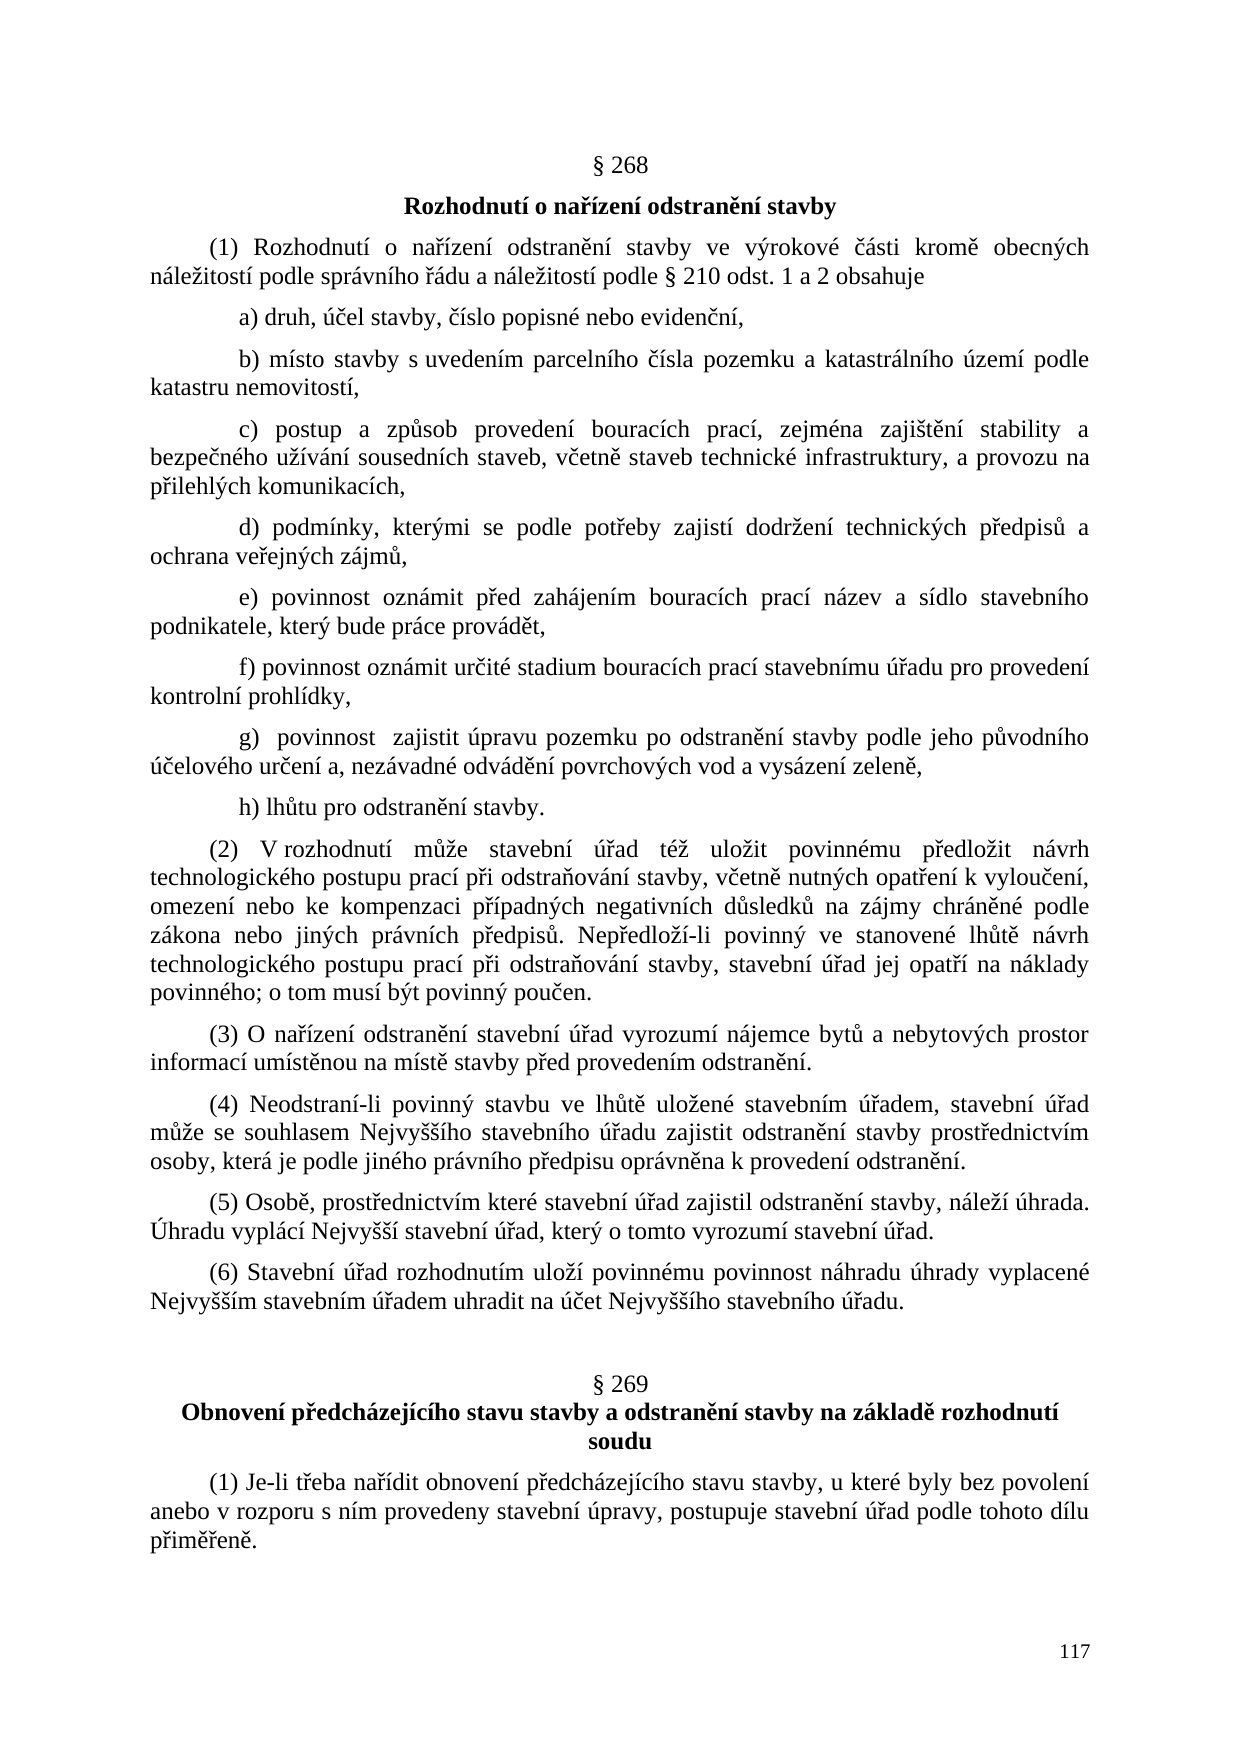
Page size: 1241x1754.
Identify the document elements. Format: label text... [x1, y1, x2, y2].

text § 269 Obnovení předcházejícího stavu stavby a odstranění stavby na základě rozhodnutí soudu [150, 1369, 1090, 1455]
text c) postup a způsob provedení bouracích prací, zejména zajištění stability a bezpečného užívání sousedních staveb, včetně staveb technické infrastruktury, a provozu na přilehlých komunikacích, [150, 414, 1090, 500]
text b) místo stavby s uvedením parcelního čísla pozemku a katastrálního území podle katastru nemovitostí, [150, 344, 1090, 401]
text f) povinnost oznámit určité stadium bouracích prací stavebnímu úřadu pro provedení kontrolní prohlídky, [150, 652, 1090, 710]
text § 268 [150, 150, 1090, 179]
text (6) Stavební úřad rozhodnutím uloží povinnému povinnost náhradu úhrady vyplacené Nejvyšším stavebním úřadem uhradit na účet Nejvyššího stavebního úřadu. [150, 1257, 1090, 1315]
text (5) Osobě, prostřednictvím které stavební úřad zajistil odstranění stavby, náleží úhrada. Úhradu vyplácí Nejvyšší stavební úřad, který o tomto vyrozumí stavební úřad. [150, 1187, 1090, 1245]
text (1) Je-li třeba nařídit obnovení předcházejícího stavu stavby, u které byly bez povolení anebo v rozporu s ním provedeny stavební úpravy, postupuje stavební úřad podle tohoto dílu přiměřeně. [150, 1467, 1090, 1554]
text Rozhodnutí o nařízení odstranění stavby [150, 191, 1090, 220]
text a) druh, účel stavby, číslo popisné nebo evidenční, [150, 302, 1090, 331]
text (1) Rozhodnutí o nařízení odstranění stavby ve výrokové části kromě obecných náležitostí podle správního řádu a náležitostí podle § 210 odst. 1 a 2 obsahuje [150, 232, 1090, 290]
text e) povinnost oznámit před zahájením bouracích prací název a sídlo stavebního podnikatele, který bude práce provádět, [150, 582, 1090, 640]
text g) povinnost zajistit úpravu pozemku po odstranění stavby podle jeho původního účelového určení a, nezávadné odvádění povrchových vod a vysázení zeleně, [150, 722, 1090, 780]
text d) podmínky, kterými se podle potřeby zajistí dodržení technických předpisů a ochrana veřejných zájmů, [150, 512, 1090, 570]
text (2) V rozhodnutí může stavební úřad též uložit povinnému předložit návrh technologického postupu prací při odstraňování stavby, včetně nutných opatření k vyloučení, omezení nebo ke kompenzaci případných negativních důsledků na zájmy chráněné podle zákona nebo jiných právních předpisů. Nepředloží-li povinný ve stanovené lhůtě návrh technologického postupu prací při odstraňování stavby, stavební úřad jej opatří na náklady povinného; o tom musí být povinný poučen. [150, 834, 1090, 1006]
text h) lhůtu pro odstranění stavby. [150, 792, 1090, 821]
text (4) Neodstraní-li povinný stavbu ve lhůtě uložené stavebním úřadem, stavební úřad může se souhlasem Nejvyššího stavebního úřadu zajistit odstranění stavby prostřednictvím osoby, která je podle jiného právního předpisu oprávněna k provedení odstranění. [150, 1089, 1090, 1175]
text (3) O nařízení odstranění stavební úřad vyrozumí nájemce bytů a nebytových prostor informací umístěnou na místě stavby před provedením odstranění. [150, 1019, 1090, 1076]
